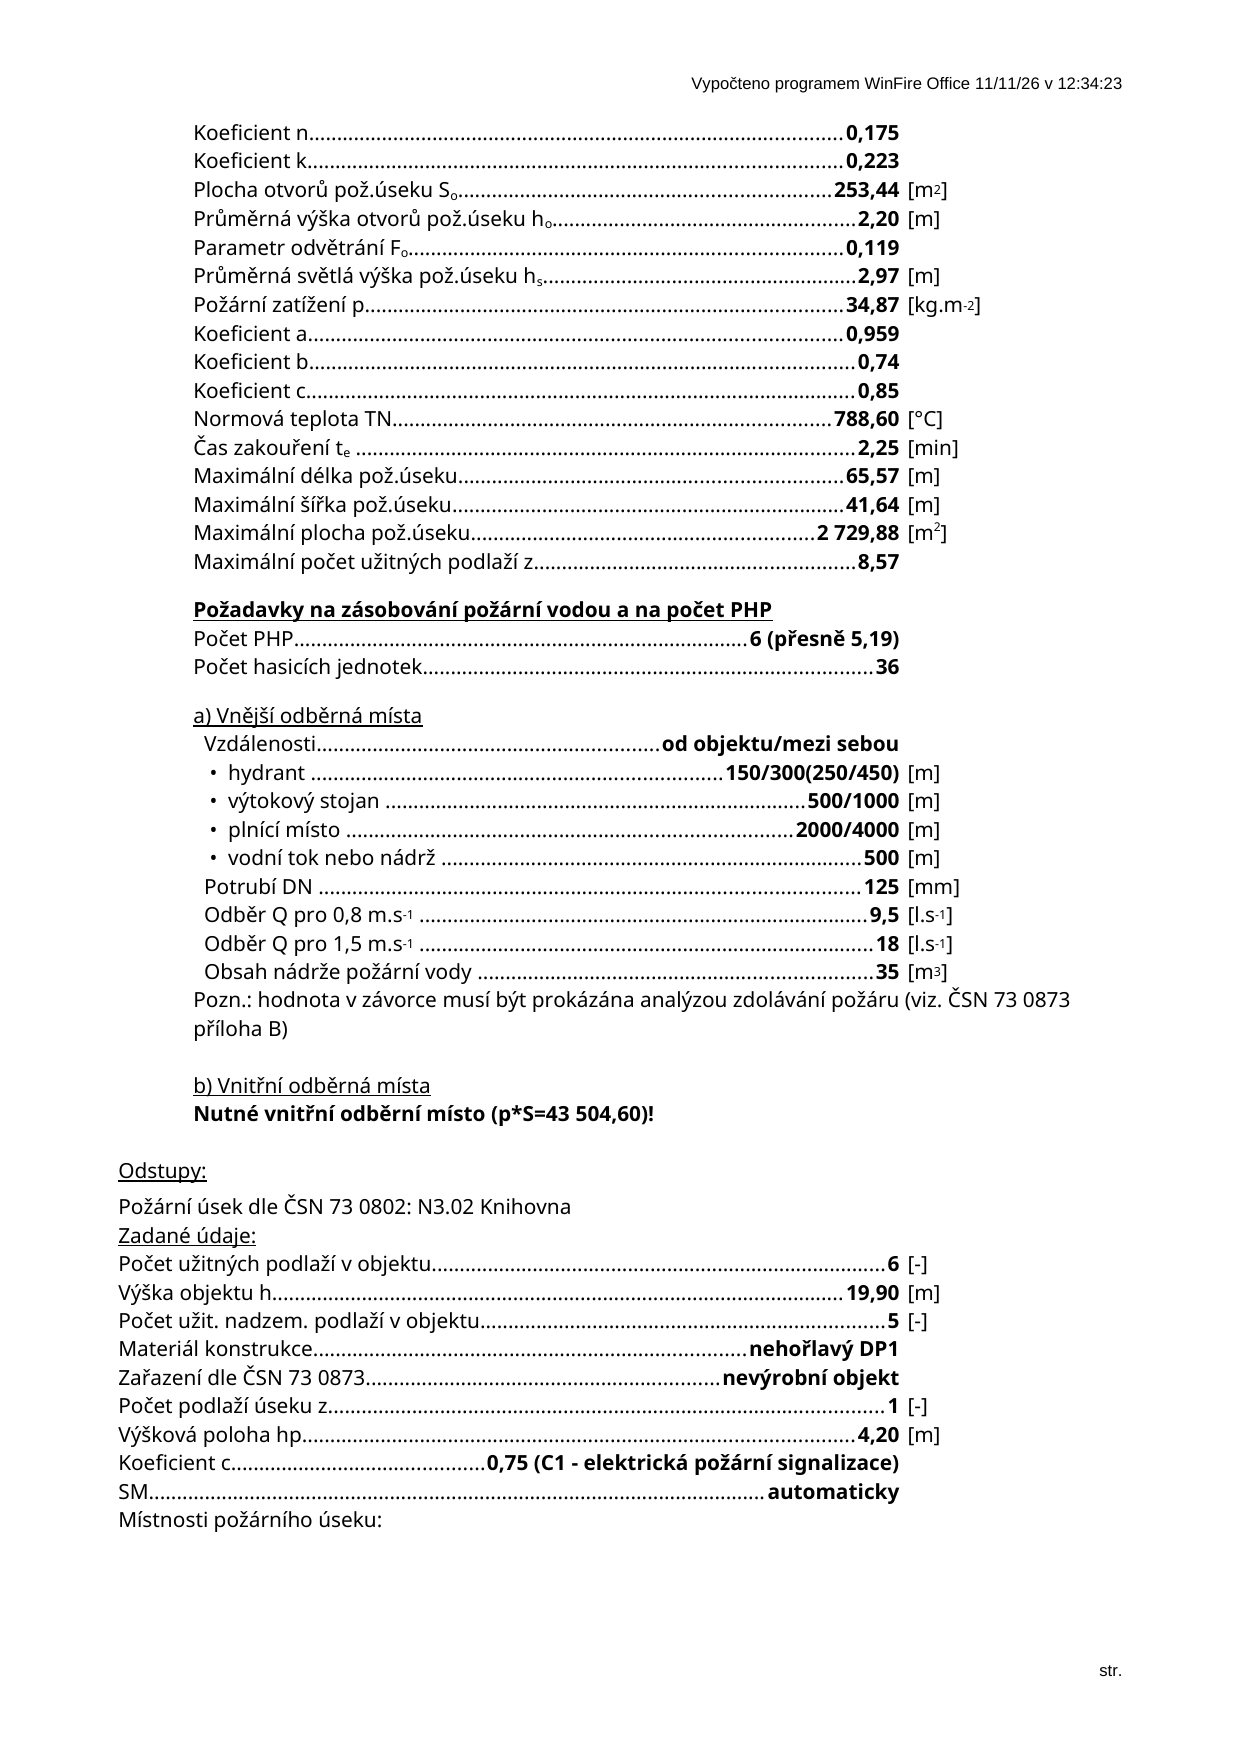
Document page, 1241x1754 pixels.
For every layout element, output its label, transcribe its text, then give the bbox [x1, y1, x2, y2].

text Počet PHP 6 (přesně 5,19) [193, 624, 1122, 652]
text SM automaticky [118, 1477, 1122, 1505]
text Zařazení dle ČSN 73 0873 nevýrobní objekt [118, 1363, 1122, 1391]
text Potrubí DN 125 [mm] [193, 872, 1122, 900]
text Nutné vnitřní odběrní místo (p*S=43 504,60)! [193, 1099, 1122, 1128]
text Počet užitných podlaží v objektu 6 [-] [118, 1249, 1122, 1278]
text a) Vnější odběrná místa [193, 701, 1122, 729]
text Plocha otvorů pož.úseku So 253,44 [m2] [193, 175, 1122, 204]
text Průměrná výška otvorů pož.úseku ho 2,20 [m] [193, 204, 1122, 233]
text Maximální počet užitných podlaží z 8,57 [193, 547, 1122, 575]
text Odstupy: [118, 1156, 1122, 1184]
text Zadané údaje: [118, 1221, 1122, 1249]
text Průměrná světlá výška pož.úseku hs 2,97 [m] [193, 262, 1122, 290]
text Koeficient c 0,85 [193, 376, 1122, 404]
text Koeficient b 0,74 [193, 347, 1122, 376]
text • hydrant 150/300(250/450) [m] [193, 758, 1122, 786]
text Normová teplota TN 788,60 [°C] [193, 404, 1122, 433]
text • plnící místo 2000/4000 [m] [193, 815, 1122, 843]
text Materiál konstrukce nehořlavý DP1 [118, 1334, 1122, 1363]
text Maximální šířka pož.úseku 41,64 [m] [193, 490, 1122, 518]
text Požární úsek dle ČSN 73 0802: N3.02 Knihovna [118, 1192, 1122, 1221]
text Počet podlaží úseku z 1 [-] [118, 1391, 1122, 1420]
text Odběr Q pro 1,5 m.s-1 18 [l.s-1] [193, 929, 1122, 957]
text Koeficient a 0,959 [193, 319, 1122, 347]
text Požární zatížení p 34,87 [kg.m-2] [193, 290, 1122, 319]
text Odběr Q pro 0,8 m.s-1 9,5 [l.s-1] [193, 900, 1122, 929]
text Maximální délka pož.úseku 65,57 [m] [193, 461, 1122, 490]
text Výšková poloha hp 4,20 [m] [118, 1420, 1122, 1448]
text Požadavky na zásobování požární vodou a na počet PHP [193, 596, 1122, 624]
text Počet hasicích jednotek 36 [193, 652, 1122, 681]
text Koeficient c 0,75 (C1 - elektrická požární signalizace) [118, 1448, 1122, 1477]
text Maximální plocha pož.úseku 2 729,88 [m2] [193, 518, 1122, 547]
text • vodní tok nebo nádrž 500 [m] [193, 843, 1122, 872]
text Koeficient n 0,175 [193, 118, 1122, 147]
text Místnosti požárního úseku: [118, 1505, 1122, 1534]
text b) Vnitřní odběrná místa [193, 1071, 1122, 1099]
text Pozn.: hodnota v závorce musí být prokázána analýzou zdolávání požáru (viz. ČSN 73 0873 příloha B) [193, 986, 1122, 1042]
text Výška objektu h 19,90 [m] [118, 1278, 1122, 1306]
text Vzdálenosti od objektu/mezi sebou [193, 729, 1122, 758]
text Koeficient k 0,223 [193, 147, 1122, 175]
text Čas zakouření te 2,25 [min] [193, 433, 1122, 461]
text • výtokový stojan 500/1000 [m] [193, 786, 1122, 815]
text Počet užit. nadzem. podlaží v objektu 5 [-] [118, 1306, 1122, 1334]
text Obsah nádrže požární vody 35 [m3] [193, 957, 1122, 986]
text Parametr odvětrání Fo 0,119 [193, 233, 1122, 262]
